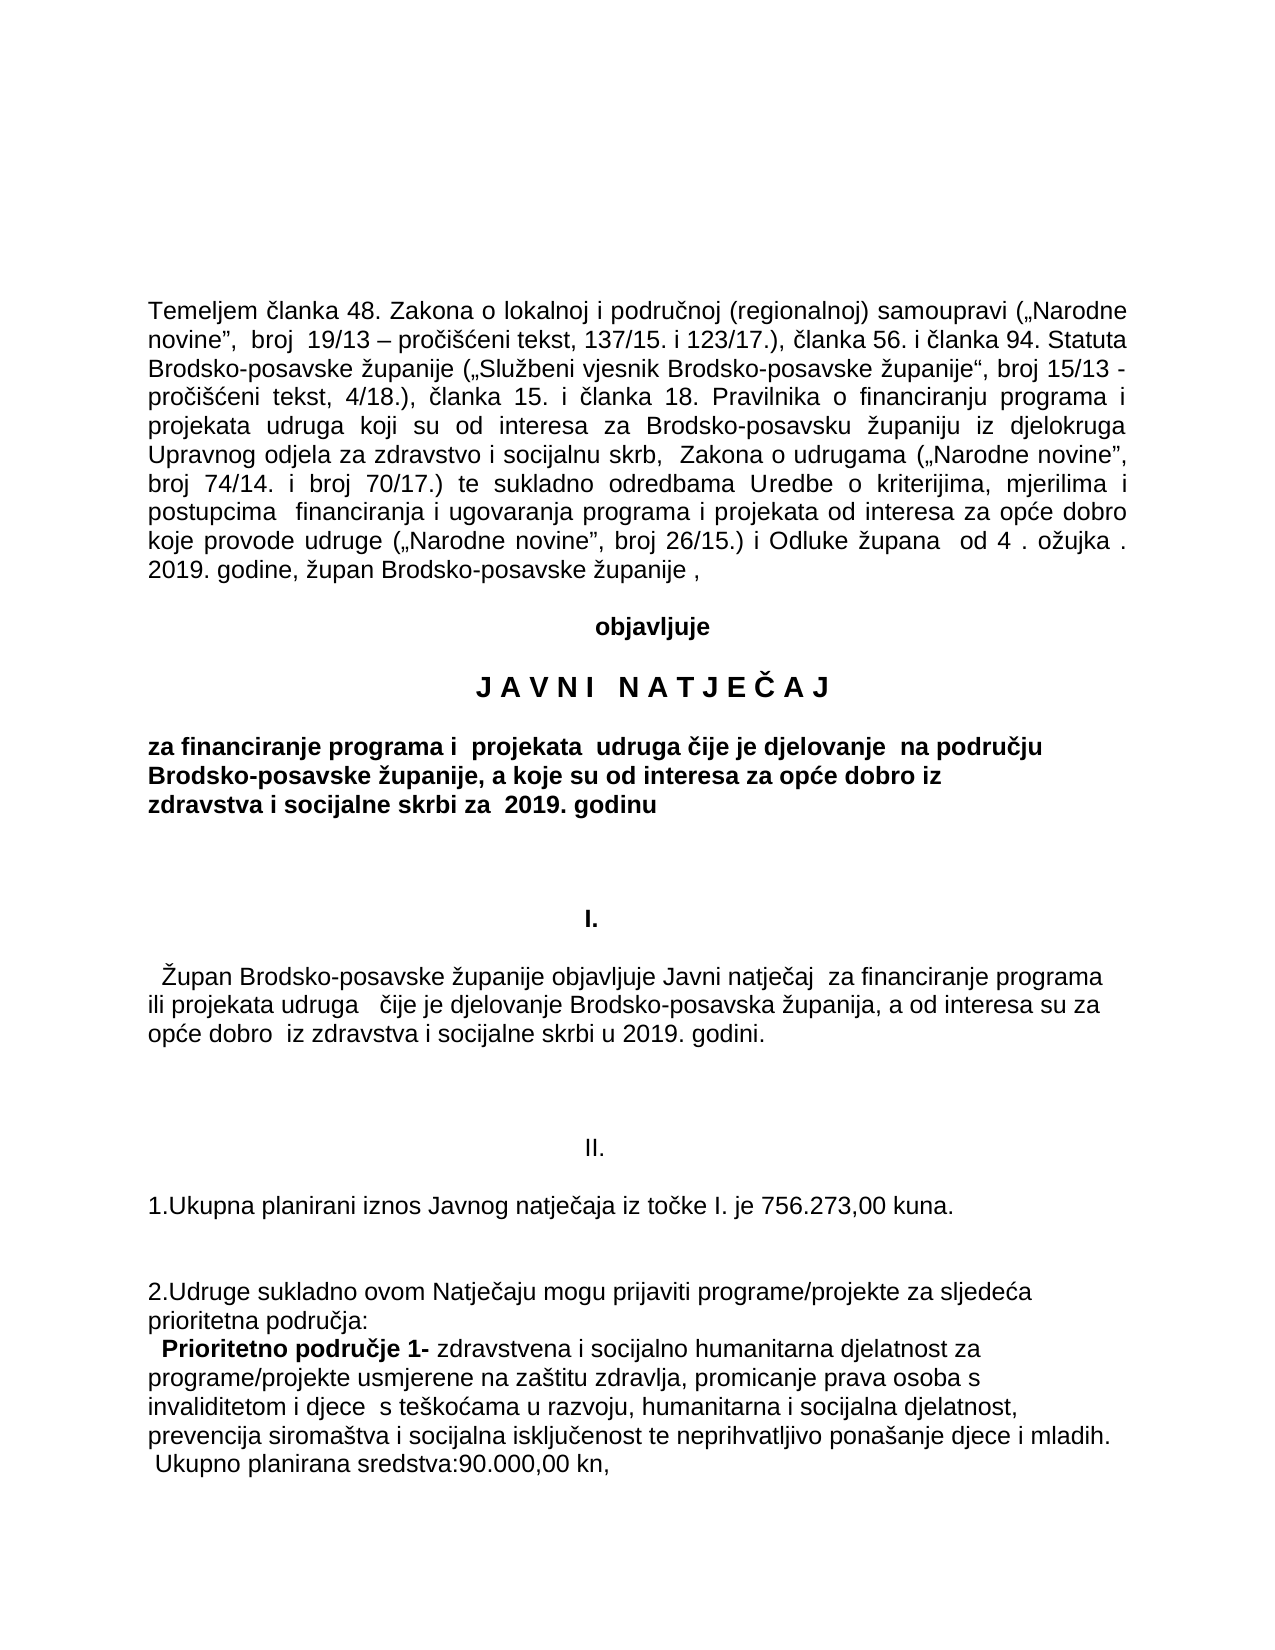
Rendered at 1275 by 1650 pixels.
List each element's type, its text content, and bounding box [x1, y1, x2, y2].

text Ukupno planirana sredstva:90.000,00 kn, [148, 1449, 1127, 1478]
text Temeljem članka 48. Zakona o lokalnoj i područnoj (regionalnoj) samoupravi („Narodne novine”, broj 19/13 – pročišćeni tekst, 137/15. i 123/17.), članka 56. i članka 94. Statuta Brodsko-posavske županije („Službeni vjesnik Brodsko-posavske županije“, broj 15/13 - pročišćeni tekst, 4/18.), članka 15. i članka 18. Pravilnika o financiranju programa i projekata udruga koji su od interesa za Brodsko-posavsku županiju iz djelokruga Upravnog odjela za zdravstvo i socijalnu skrb, Zakona o udrugama („Narodne novine”, broj 74/14. i broj 70/17.) te sukladno odredbama Uredbe o kriterijima, mjerilima i postupcima financiranja i ugovaranja programa i projekata od interesa za opće dobro koje provode udruge („Narodne novine”, broj 26/15.) i Odluke župana od 4 . ožujka . 2019. godine, župan Brodsko-posavske županije , [148, 296, 1127, 584]
text Prioritetno područje 1- zdravstvena i socijalno humanitarna djelatnost za programe/projekte usmjerene na zaštitu zdravlja, promicanje prava osoba s invaliditetom i djece s teškoćama u razvoju, humanitarna i socijalna djelatnost, prevencija siromaštva i socijalna isključenost te neprihvatljivo ponašanje djece i mladih. [148, 1334, 1127, 1449]
text II. [148, 1133, 1127, 1162]
text 1.Ukupna planirani iznos Javnog natječaja iz točke I. je 756.273,00 kuna. [148, 1191, 1127, 1219]
text Župan Brodsko-posavske županije objavljuje Javni natječaj za financiranje programa ili projekata udruga čije je djelovanje Brodsko-posavska županija, a od interesa su za opće dobro iz zdravstva i socijalne skrbi u 2019. godini. [148, 961, 1127, 1048]
text 2.Udruge sukladno ovom Natječaju mogu prijaviti programe/projekte za sljedeća prioritetna područja: [148, 1277, 1127, 1334]
text objavljuje [148, 612, 1157, 641]
text I. [148, 904, 1127, 933]
text Brodsko-posavske županije, a koje su od interesa za opće dobro iz zdravstva i socijalne skrbi za 2019. godinu [148, 761, 1127, 818]
text za financiranje programa i projekata udruga čije je djelovanje na području [148, 732, 1127, 761]
text J A V N I N A T J E Č A J [148, 670, 1157, 703]
